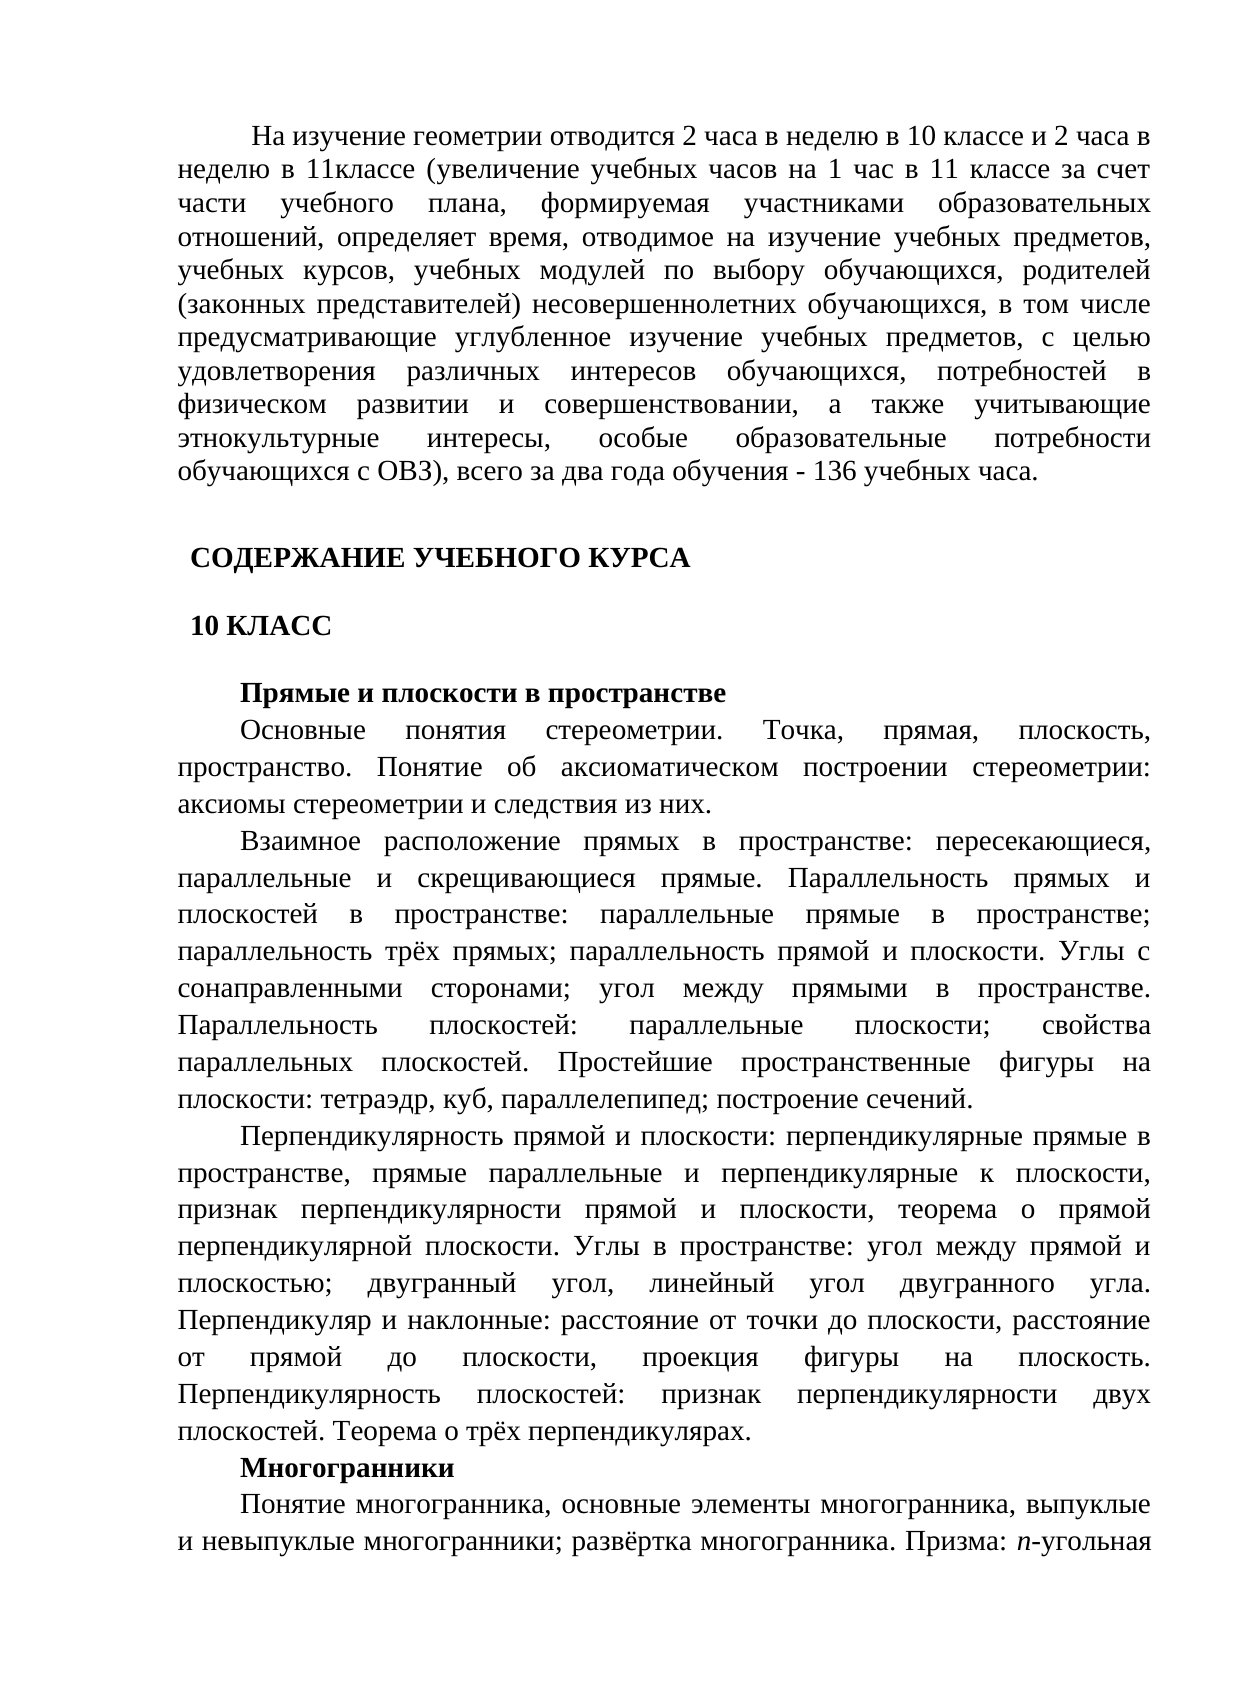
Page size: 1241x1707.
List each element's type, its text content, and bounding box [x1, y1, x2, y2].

text Перпендикулярность прямой и плоскости: перпендикулярные прямые в пространстве, прямые параллельные и перпендикулярные к плоскости, признак перпендикулярности прямой и плоскости, теорема о прямой перпендикулярной плоскости. Углы в пространстве: угол между прямой и плоскостью; двугранный угол, линейный угол двугранного угла. Перпендикуляр и наклонные: расстояние от точки до плоскости, расстояние от прямой до плоскости, проекция фигуры на плоскость. Перпендикулярность плоскостей: признак перпендикулярности двух плоскостей. Теорема о трёх перпендикулярах. [177, 1118, 1152, 1446]
text Основные понятия стереометрии. Точка, прямая, плоскость, пространство. Понятие об аксиоматическом построении стереометрии: аксиомы стереометрии и следствия из них. [177, 712, 1152, 819]
text 10 КЛАСС [190, 608, 1152, 641]
text Взаимное расположение прямых в пространстве: пересекающиеся, параллельные и скрещивающиеся прямые. Параллельность прямых и плоскостей в пространстве: параллельные прямые в пространстве; параллельность трёх прямых; параллельность прямой и плоскости. Углы с сонаправленными сторонами; угол между прямыми в пространстве. Параллельность плоскостей: параллельные плоскости; свойства параллельных плоскостей. Простейшие пространственные фигуры на плоскости: тетраэдр, куб, параллелепипед; построение сечений. [177, 823, 1152, 1114]
text На изучение геометрии отводится 2 часа в неделю в 10 классе и 2 часа в неделю в 11классе (увеличение учебных часов на 1 час в 11 классе за счет части учебного плана, формируемая участниками образовательных отношений, определяет время, отводимое на изучение учебных предметов, учебных курсов, учебных модулей по выбору обучающихся, родителей (законных представителей) несовершеннолетних обучающихся, в том числе предусматривающие углубленное изучение учебных предметов, с целью удовлетворения различных интересов обучающихся, потребностей в физическом развитии и совершенствовании, а также учитывающие этнокультурные интересы, особые образовательные потребности обучающихся с ОВЗ), всего за два года обучения - 136 учебных часа. [177, 118, 1152, 487]
text Прямые и плоскости в пространстве [177, 675, 1152, 709]
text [177, 1487, 1152, 1557]
text СОДЕРЖАНИЕ УЧЕБНОГО КУРСА [190, 540, 1152, 574]
text Многогранники [177, 1450, 1152, 1483]
